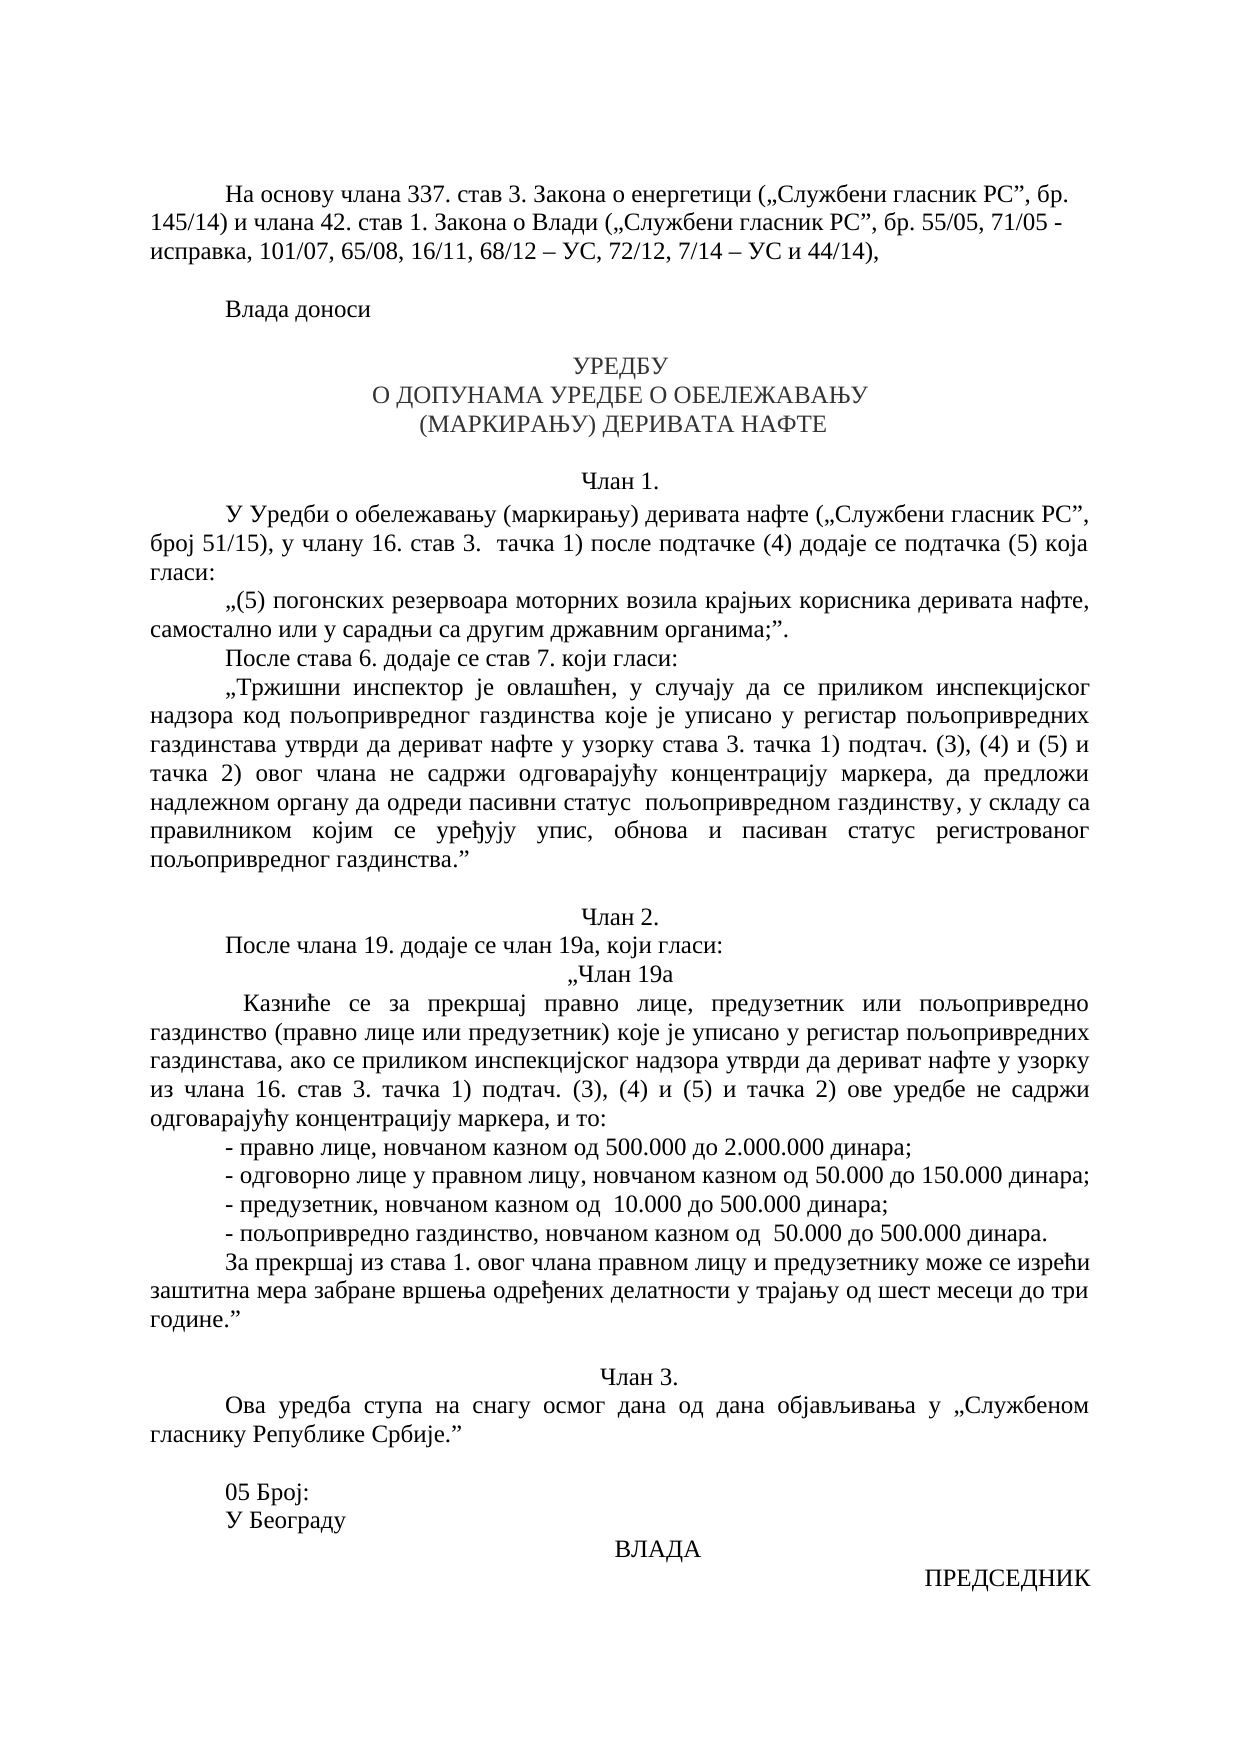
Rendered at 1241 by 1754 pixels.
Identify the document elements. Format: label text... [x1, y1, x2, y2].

text „Тржишни инспектор је овлашћен, у случају да се приликом инспекцијског надзора код пољопривредног газдинства које је уписано у регистар пољопривредних газдинстава утврди да дериват нафте у узорку става 3. тачка 1) подтач. (3), (4) и (5) и тачка 2) овог члана не садржи одговарајућу концентрацију маркера, да предложи надлежном органу да одреди пасивни статус пољопривредном газдинству, у складу са правилником којим се уређују упис, обнова и пасиван статус регистрованог пољопривредног газдинства.” [150, 672, 1090, 873]
text „(5) погонских резервоара моторних возила крајњих корисника деривата нафте, самостално или у сарадњи са другим државним органима;”. [150, 586, 1090, 643]
text Члан 1. [150, 466, 1090, 495]
text - пољопривредно газдинство, новчаном казном од 50.000 до 500.000 динара. [150, 1218, 1090, 1247]
text Казниће се за прекршај правно лице, предузетник или пољопривредно газдинство (правно лице или предузетник) које је уписано у регистар пољопривредних газдинстава, ако се приликом инспекцијског надзора утврди да дериват нафте у узорку из члана 16. став 3. тачка 1) подтач. (3), (4) и (5) и тачка 2) ове уредбе не садржи одговарајућу концентрацију маркера, и то: [150, 988, 1090, 1132]
text На основу члана 337. став 3. Закона о енергетици („Службени гласник РС”, бр. 145/14) и члана 42. став 1. Закона о Влади („Службени гласник РС”, бр. 55/05, 71/05 - исправка, 101/07, 65/08, 16/11, 68/12 – УС, 72/12, 7/14 – УС и 44/14), [150, 179, 1090, 265]
text (МАРКИРАЊУ) ДЕРИВАТА НАФТЕ [150, 409, 1090, 437]
text Влада доноси [150, 294, 1090, 322]
text ПРЕДСЕДНИК [150, 1563, 1090, 1592]
list За прекршај из става 1. овог члана правном лицу и предузетнику може се изрећи заштитна мера забране вршења одређених делатности у трајању од шест месеци до три године.” [150, 1247, 1090, 1333]
text УРЕДБУ [150, 351, 1090, 380]
text - правно лице, новчаном казном од 500.000 до 2.000.000 динара; [150, 1132, 1090, 1161]
text - предузетник, новчаном казном од 10.000 до 500.000 динара; [150, 1189, 1090, 1218]
text - одговорно лице у правном лицу, новчаном казном од 50.000 до 150.000 динара; [150, 1161, 1090, 1189]
text После става 6. додаје се став 7. који гласи: [150, 643, 1090, 672]
text После члана 19. додаје се члан 19а, који гласи: [150, 931, 1090, 959]
text О ДОПУНАМА УРЕДБЕ О ОБЕЛЕЖАВАЊУ [150, 380, 1090, 409]
text Члан 3. [525, 1362, 1090, 1391]
text „Члан 19а [150, 959, 1090, 988]
text Ова уредба ступа на снагу осмог дана од дана објављивања у „Службеном гласнику Републике Србије.” [150, 1391, 1090, 1448]
text У Уредби о обележавању (маркирању) деривата нафте („Службени гласник РС”, број 51/15), у члану 16. став 3. тачка 1) после подтачке (4) додаје се подтачка (5) која гласи: [150, 499, 1090, 586]
text У Београду [150, 1506, 1090, 1534]
text 05 Број: [150, 1477, 1090, 1506]
text Члан 2. [150, 902, 1090, 931]
text ВЛАДА [150, 1534, 1090, 1563]
